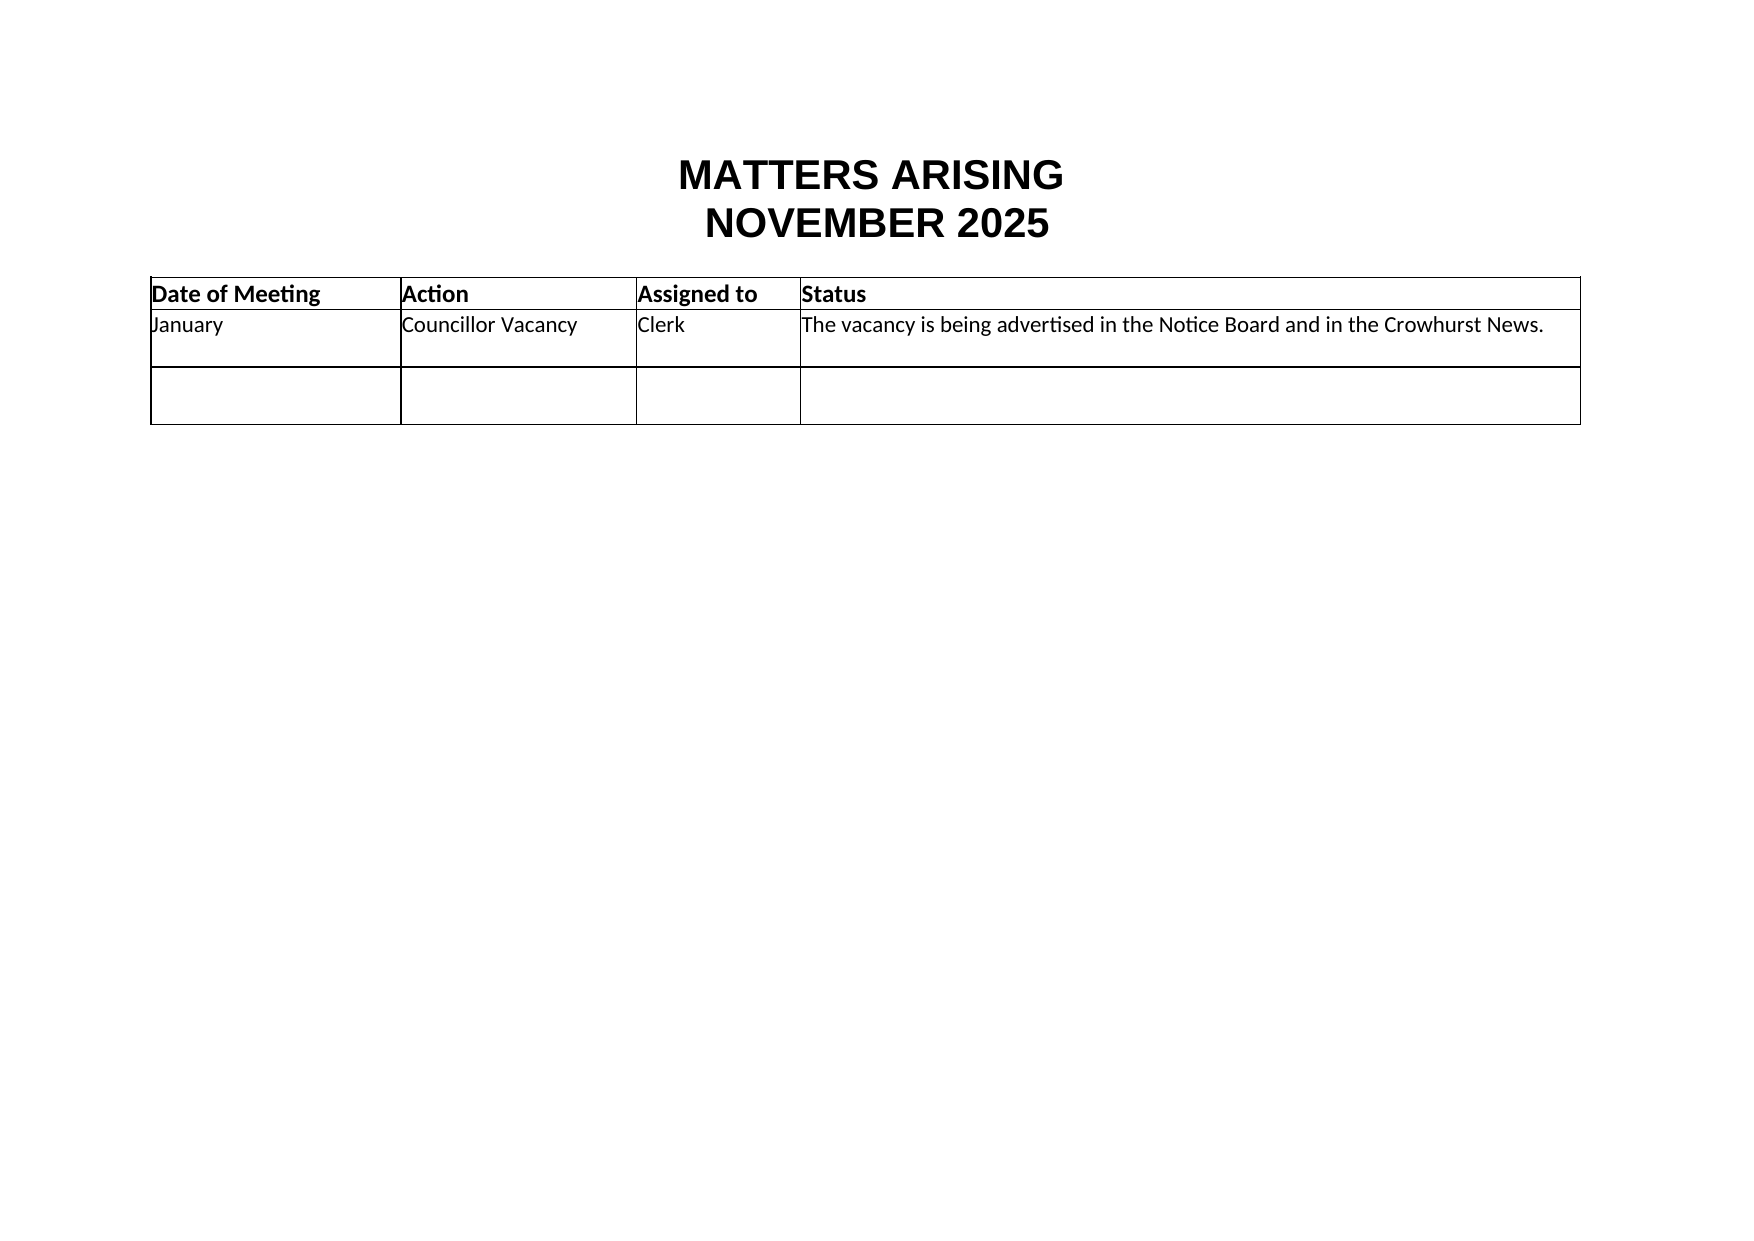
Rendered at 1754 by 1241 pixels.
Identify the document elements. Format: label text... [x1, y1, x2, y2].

table_cell Councillor Vacancy [402, 310, 636, 366]
table_header Date of Meeting [152, 278, 400, 308]
table_cell [637, 368, 800, 424]
table_header Action [402, 278, 636, 308]
text MATTERS ARISING [150, 150, 1604, 198]
table_cell [152, 368, 400, 424]
table_header Assigned to [637, 278, 800, 308]
table_cell The vacancy is being advertised in the Notice Board and in the Crowhurst News. [801, 310, 1580, 366]
table_header Status [801, 278, 1580, 308]
table_cell [801, 368, 1580, 424]
table_cell [402, 368, 636, 424]
table_cell January [152, 310, 400, 366]
text NOVEMBER 2025 [150, 198, 1604, 246]
table_cell Clerk [637, 310, 800, 366]
